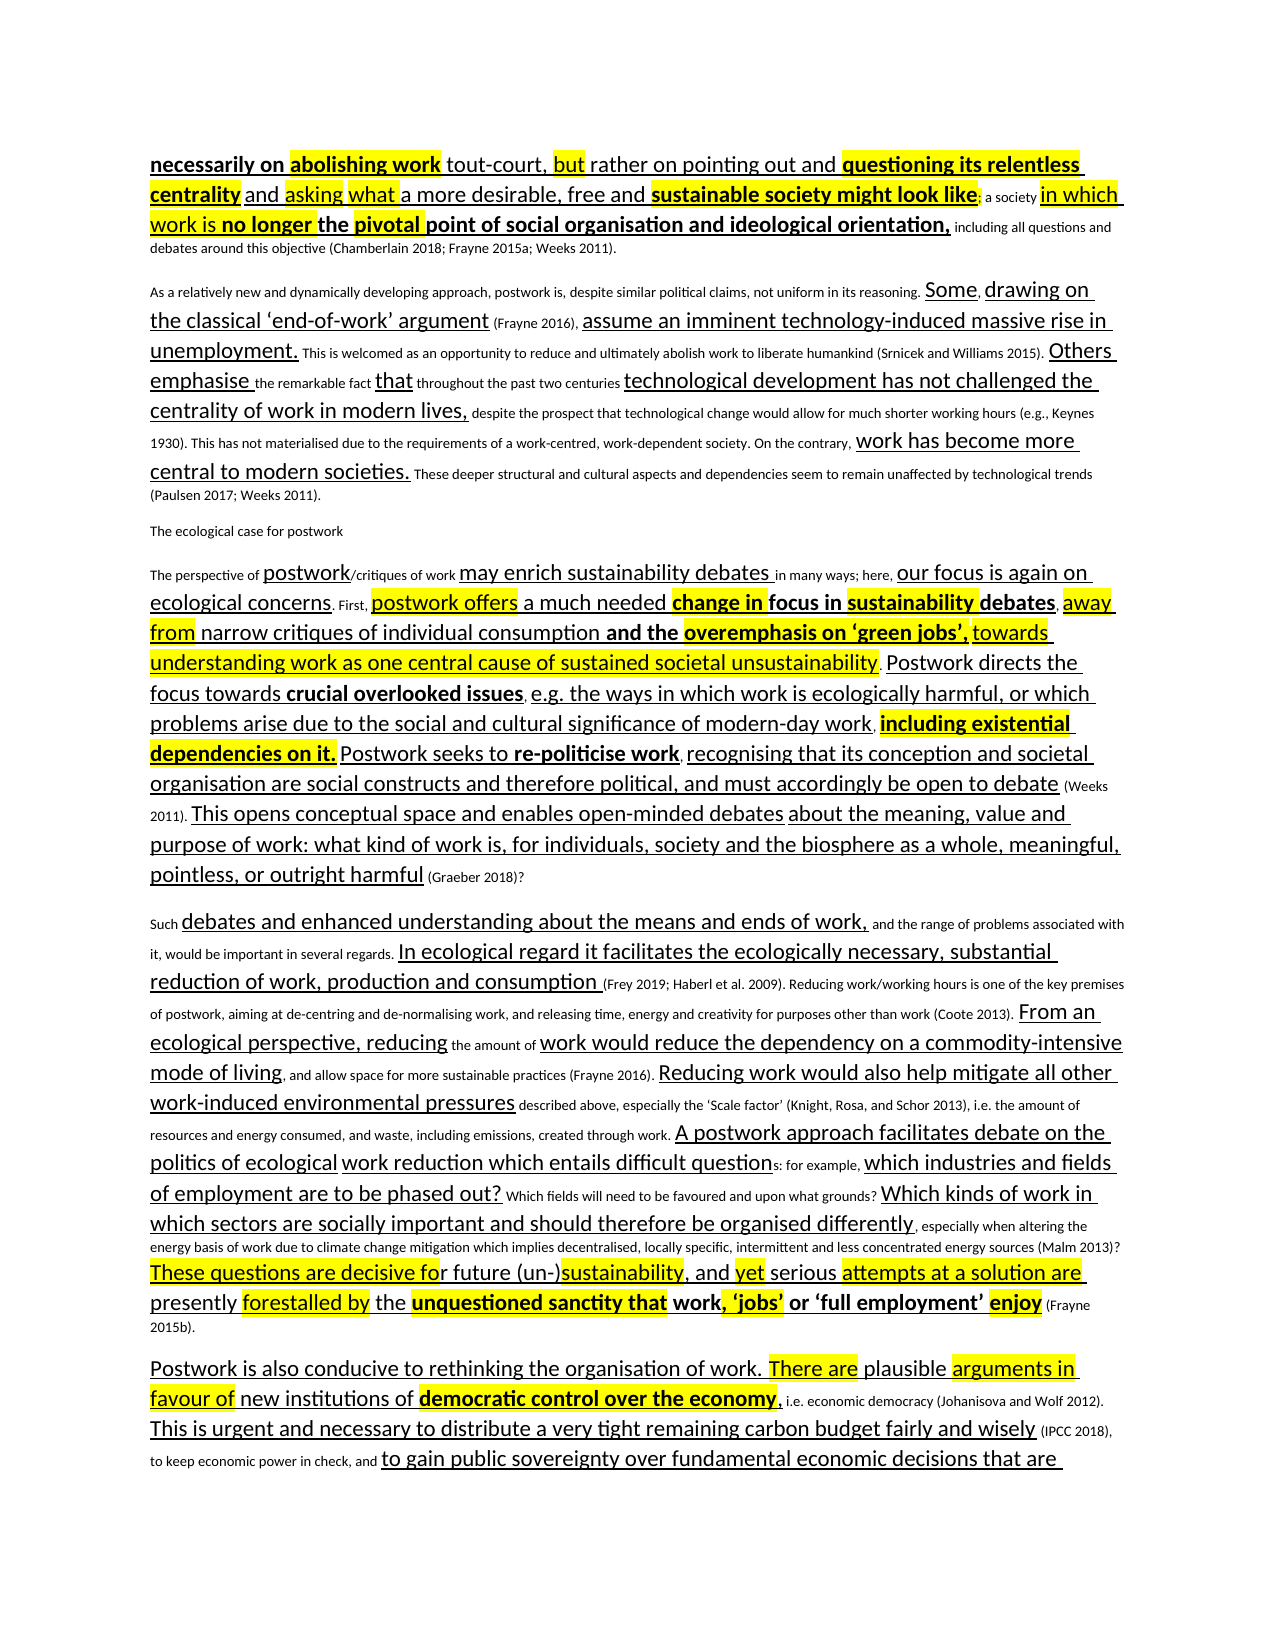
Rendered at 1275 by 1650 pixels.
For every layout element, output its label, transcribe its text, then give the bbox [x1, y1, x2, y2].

text The perspective of postwork/critiques of work may enrich sustainability debates in many ways; here, our focus is again on ecological concerns. First, postwork offers a much needed change in focus in sustainability debates, away from narrow critiques of individual consumption and the overemphasis on ‘green jobs’, towards understanding work as one central cause of sustained societal unsustainability. Postwork directs the focus towards crucial overlooked issues, e.g. the ways in which work is ecologically harmful, or which problems arise due to the social and cultural significance of modern-day work, including existential dependencies on it. Postwork seeks to re-politicise work, recognising that its conception and societal organisation are social constructs and therefore political, and must accordingly be open to debate (Weeks 2011). This opens conceptual space and enables open-minded debates about the meaning, value and purpose of work: what kind of work is, for individuals, society and the biosphere as a whole, meaningful, pointless, or outright harmful (Graeber 2018)? [150, 558, 1125, 888]
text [150, 150, 1125, 258]
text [150, 1354, 1125, 1472]
text Such debates and enhanced understanding about the means and ends of work, and the range of problems associated with it, would be important in several regards. In ecological regard it facilitates the ecologically necessary, substantial reduction of work, production and consumption (Frey 2019; Haberl et al. 2009). Reducing work/working hours is one of the key premises of postwork, aiming at de-centring and de-normalising work, and releasing time, energy and creativity for purposes other than work (Coote 2013). From an ecological perspective, reducing the amount of work would reduce the dependency on a commodity-intensive mode of living, and allow space for more sustainable practices (Frayne 2016). Reducing work would also help mitigate all other work-induced environmental pressures described above, especially the ‘Scale factor’ (Knight, Rosa, and Schor 2013), i.e. the amount of resources and energy consumed, and waste, including emissions, created through work. A postwork approach facilitates debate on the politics of ecological work reduction which entails difficult questions: for example, which industries and fields of employment are to be phased out? Which fields will need to be favoured and upon what grounds? Which kinds of work in which sectors are socially important and should therefore be organised differently, especially when altering the energy basis of work due to climate change mitigation which implies decentralised, locally specific, intermittent and less concentrated energy sources (Malm 2013)? These questions are decisive for future (un-)sustainability, and yet serious attempts at a solution are presently forestalled by the unquestioned sanctity that work, ‘jobs’ or ‘full employment’ enjoy (Frayne 2015b). [150, 907, 1125, 1336]
text The ecological case for postwork [150, 522, 1125, 540]
text As a relatively new and dynamically developing approach, postwork is, despite similar political claims, not uniform in its reasoning. Some, drawing on the classical ‘end-of-work’ argument (Frayne 2016), assume an imminent technology-induced massive rise in unemployment. This is welcomed as an opportunity to reduce and ultimately abolish work to liberate humankind (Srnicek and Williams 2015). Others emphasise the remarkable fact that throughout the past two centuries technological development has not challenged the centrality of work in modern lives, despite the prospect that technological change would allow for much shorter working hours (e.g., Keynes 1930). This has not materialised due to the requirements of a work-centred, work-dependent society. On the contrary, work has become more central to modern societies. These deeper structural and cultural aspects and dependencies seem to remain unaffected by technological trends (Paulsen 2017; Weeks 2011). [150, 276, 1125, 504]
